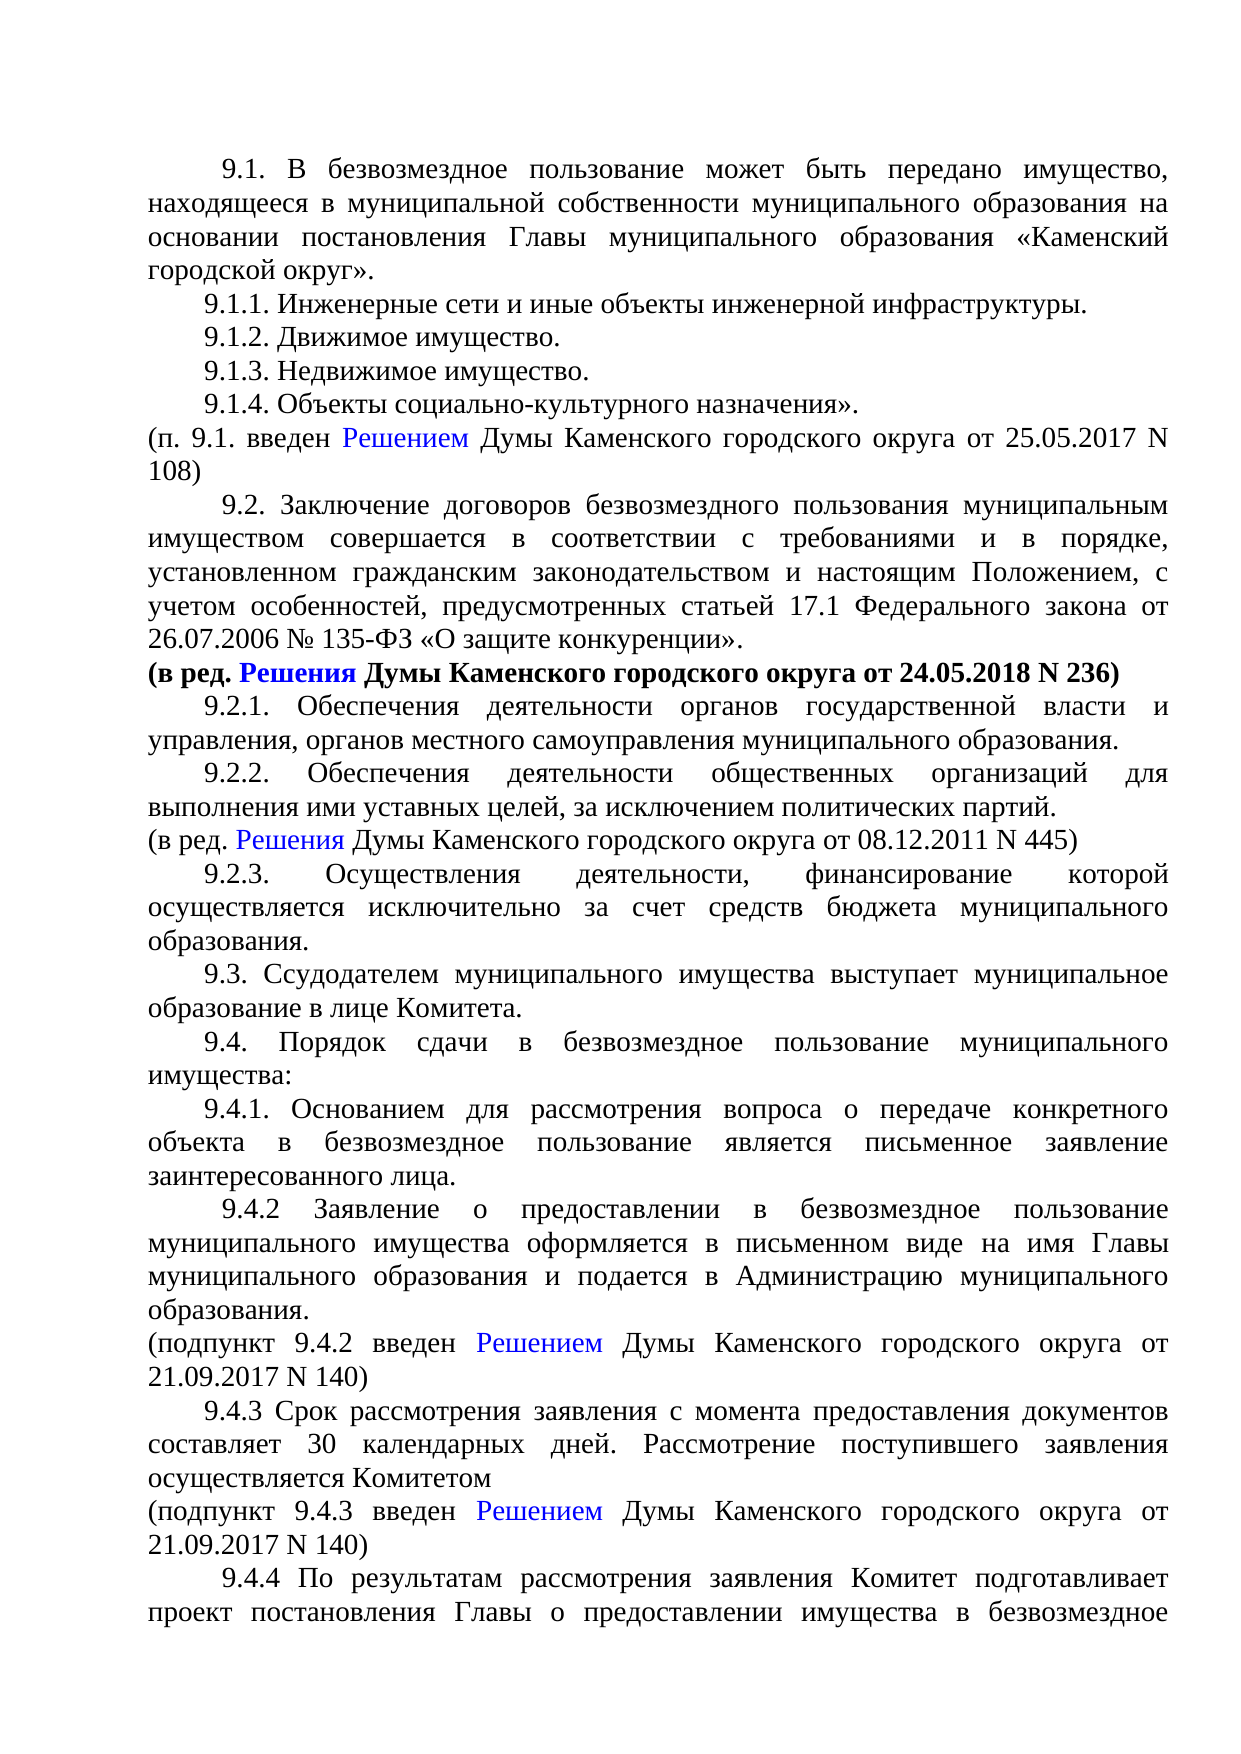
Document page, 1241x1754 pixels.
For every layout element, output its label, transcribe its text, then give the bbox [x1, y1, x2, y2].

text 9.2.2. Обеспечения деятельности общественных организаций для выполнения ими уставных целей, за исключением политических партий. [148, 755, 1169, 822]
text 9.4.1. Основанием для рассмотрения вопроса о передаче конкретного объекта в безвозмездное пользование является письменное заявление заинтересованного лица. [148, 1091, 1169, 1191]
text 9.2.1. Обеспечения деятельности органов государственной власти и управления, органов местного самоуправления муниципального образования. [148, 688, 1169, 755]
text (в ред. Решения Думы Каменского городского округа от 08.12.2011 N 445) [148, 822, 1169, 856]
text 9.1.3. Недвижимое имущество. [148, 353, 1169, 386]
text 9.2. Заключение договоров безвозмездного пользования муниципальным имуществом совершается в соответствии с требованиями и в порядке, установленном гражданским законодательством и настоящим Положением, с учетом особенностей, предусмотренных статьей 17.1 Федерального закона от 26.07.2006 № 135-ФЗ «О защите конкуренции». [148, 487, 1169, 655]
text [148, 1560, 1169, 1627]
text 9.1.4. Объекты социально-культурного назначения». [148, 386, 1169, 420]
text (подпункт 9.4.3 введен Решением Думы Каменского городского округа от 21.09.2017 N 140) [148, 1493, 1169, 1560]
text (подпункт 9.4.2 введен Решением Думы Каменского городского округа от 21.09.2017 N 140) [148, 1326, 1169, 1393]
text 9.1. В безвозмездное пользование может быть передано имущество, находящееся в муниципальной собственности муниципального образования на основании постановления Главы муниципального образования «Каменский городской округ». [148, 152, 1169, 286]
text 9.2.3. Осуществления деятельности, финансирование которой осуществляется исключительно за счет средств бюджета муниципального образования. [148, 856, 1169, 957]
text 9.4. Порядок сдачи в безвозмездное пользование муниципального имущества: [148, 1024, 1169, 1091]
text 9.4.3 Срок рассмотрения заявления с момента предоставления документов составляет 30 календарных дней. Рассмотрение поступившего заявления осуществляется Комитетом [148, 1393, 1169, 1493]
text (п. 9.1. введен Решением Думы Каменского городского округа от 25.05.2017 N 108) [148, 420, 1169, 487]
text (в ред. Решения Думы Каменского городского округа от 24.05.2018 N 236) [148, 655, 1169, 688]
text 9.1.1. Инженерные сети и иные объекты инженерной инфраструктуры. [148, 286, 1169, 319]
text 9.1.2. Движимое имущество. [148, 319, 1169, 353]
text 9.4.2 Заявление о предоставлении в безвозмездное пользование муниципального имущества оформляется в письменном виде на имя Главы муниципального образования и подается в Администрацию муниципального образования. [148, 1191, 1169, 1326]
text 9.3. Ссудодателем муниципального имущества выступает муниципальное образование в лице Комитета. [148, 957, 1169, 1024]
